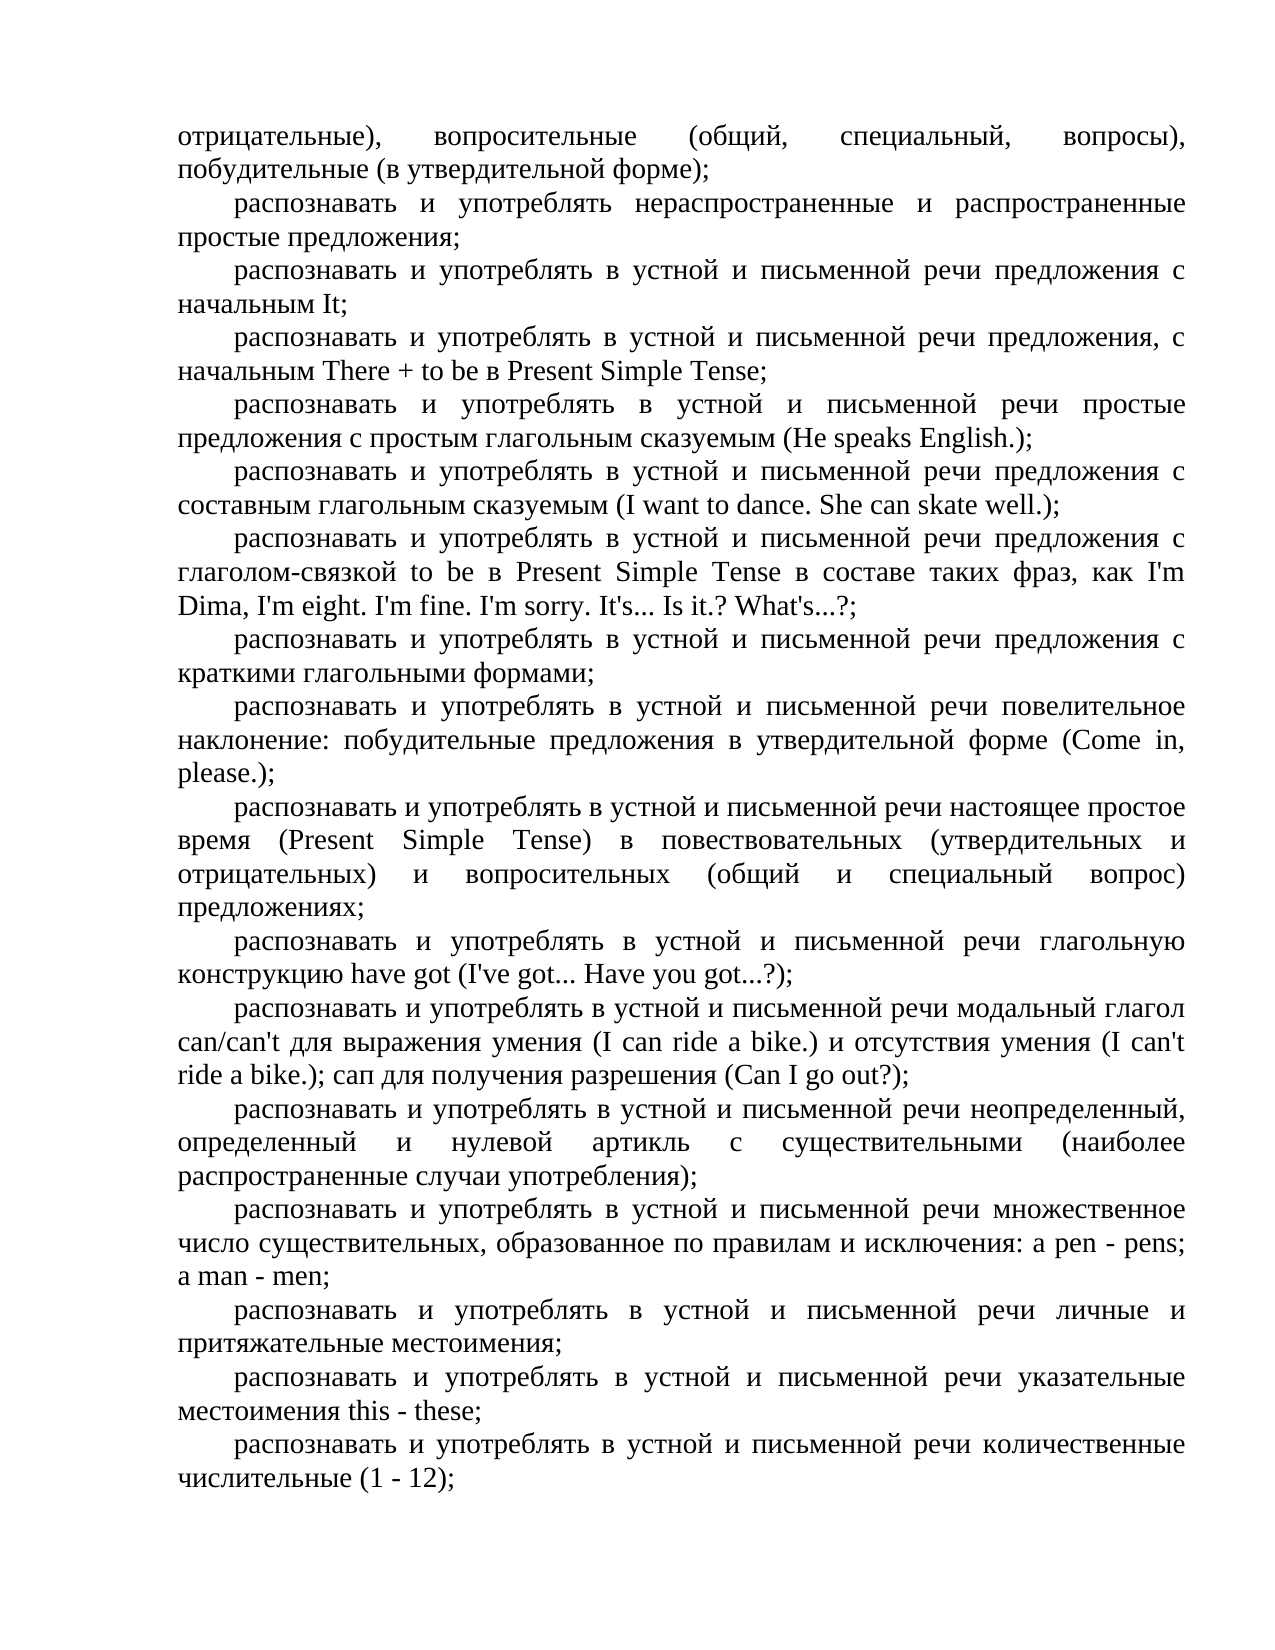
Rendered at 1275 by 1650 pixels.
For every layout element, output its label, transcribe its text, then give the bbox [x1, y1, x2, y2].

text распознавать и употреблять в устной и письменной речи предложения, с начальным There + to be в Present Simple Tense; [177, 319, 1186, 386]
text распознавать и употреблять в устной и письменной речи повелительное наклонение: побудительные предложения в утвердительной форме (Come in, please.); [177, 688, 1186, 789]
text распознавать и употреблять в устной и письменной речи предложения с глаголом-связкой to be в Present Simple Tense в составе таких фраз, как I'm Dima, I'm eight. I'm fine. I'm sorry. It's... Is it.? What's...?; [177, 521, 1186, 621]
text распознавать и употреблять в устной и письменной речи множественное число существительных, образованное по правилам и исключения: a pen - pens; a man - men; [177, 1191, 1186, 1292]
text распознавать и употреблять в устной и письменной речи предложения с начальным It; [177, 252, 1186, 319]
text распознавать и употреблять в устной и письменной речи глагольную конструкцию have got (I've got... Have you got...?); [177, 923, 1186, 990]
text распознавать и употреблять в устной и письменной речи указательные местоимения this - these; [177, 1359, 1186, 1426]
text распознавать и употреблять в устной и письменной речи настоящее простое время (Present Simple Tense) в повествовательных (утвердительных и отрицательных) и вопросительных (общий и специальный вопрос) предложениях; [177, 789, 1186, 923]
text распознавать и употреблять в устной и письменной речи предложения с краткими глагольными формами; [177, 621, 1186, 688]
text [177, 118, 1186, 185]
text распознавать и употреблять в устной и письменной речи простые предложения с простым глагольным сказуемым (Не speaks English.); [177, 386, 1186, 453]
text распознавать и употреблять в устной и письменной речи предложения с составным глагольным сказуемым (I want to dance. She can skate well.); [177, 453, 1186, 521]
text распознавать и употреблять нераспространенные и распространенные простые предложения; [177, 185, 1186, 252]
text распознавать и употреблять в устной и письменной речи неопределенный, определенный и нулевой артикль с существительными (наиболее распространенные случаи употребления); [177, 1091, 1186, 1191]
text распознавать и употреблять в устной и письменной речи количественные числительные (1 - 12); [177, 1426, 1186, 1493]
text распознавать и употреблять в устной и письменной речи модальный глагол can/can't для выражения умения (I can ride a bike.) и отсутствия умения (I can't ride а bike.); сап для получения разрешения (Can I go out?); [177, 990, 1186, 1091]
text распознавать и употреблять в устной и письменной речи личные и притяжательные местоимения; [177, 1292, 1186, 1359]
